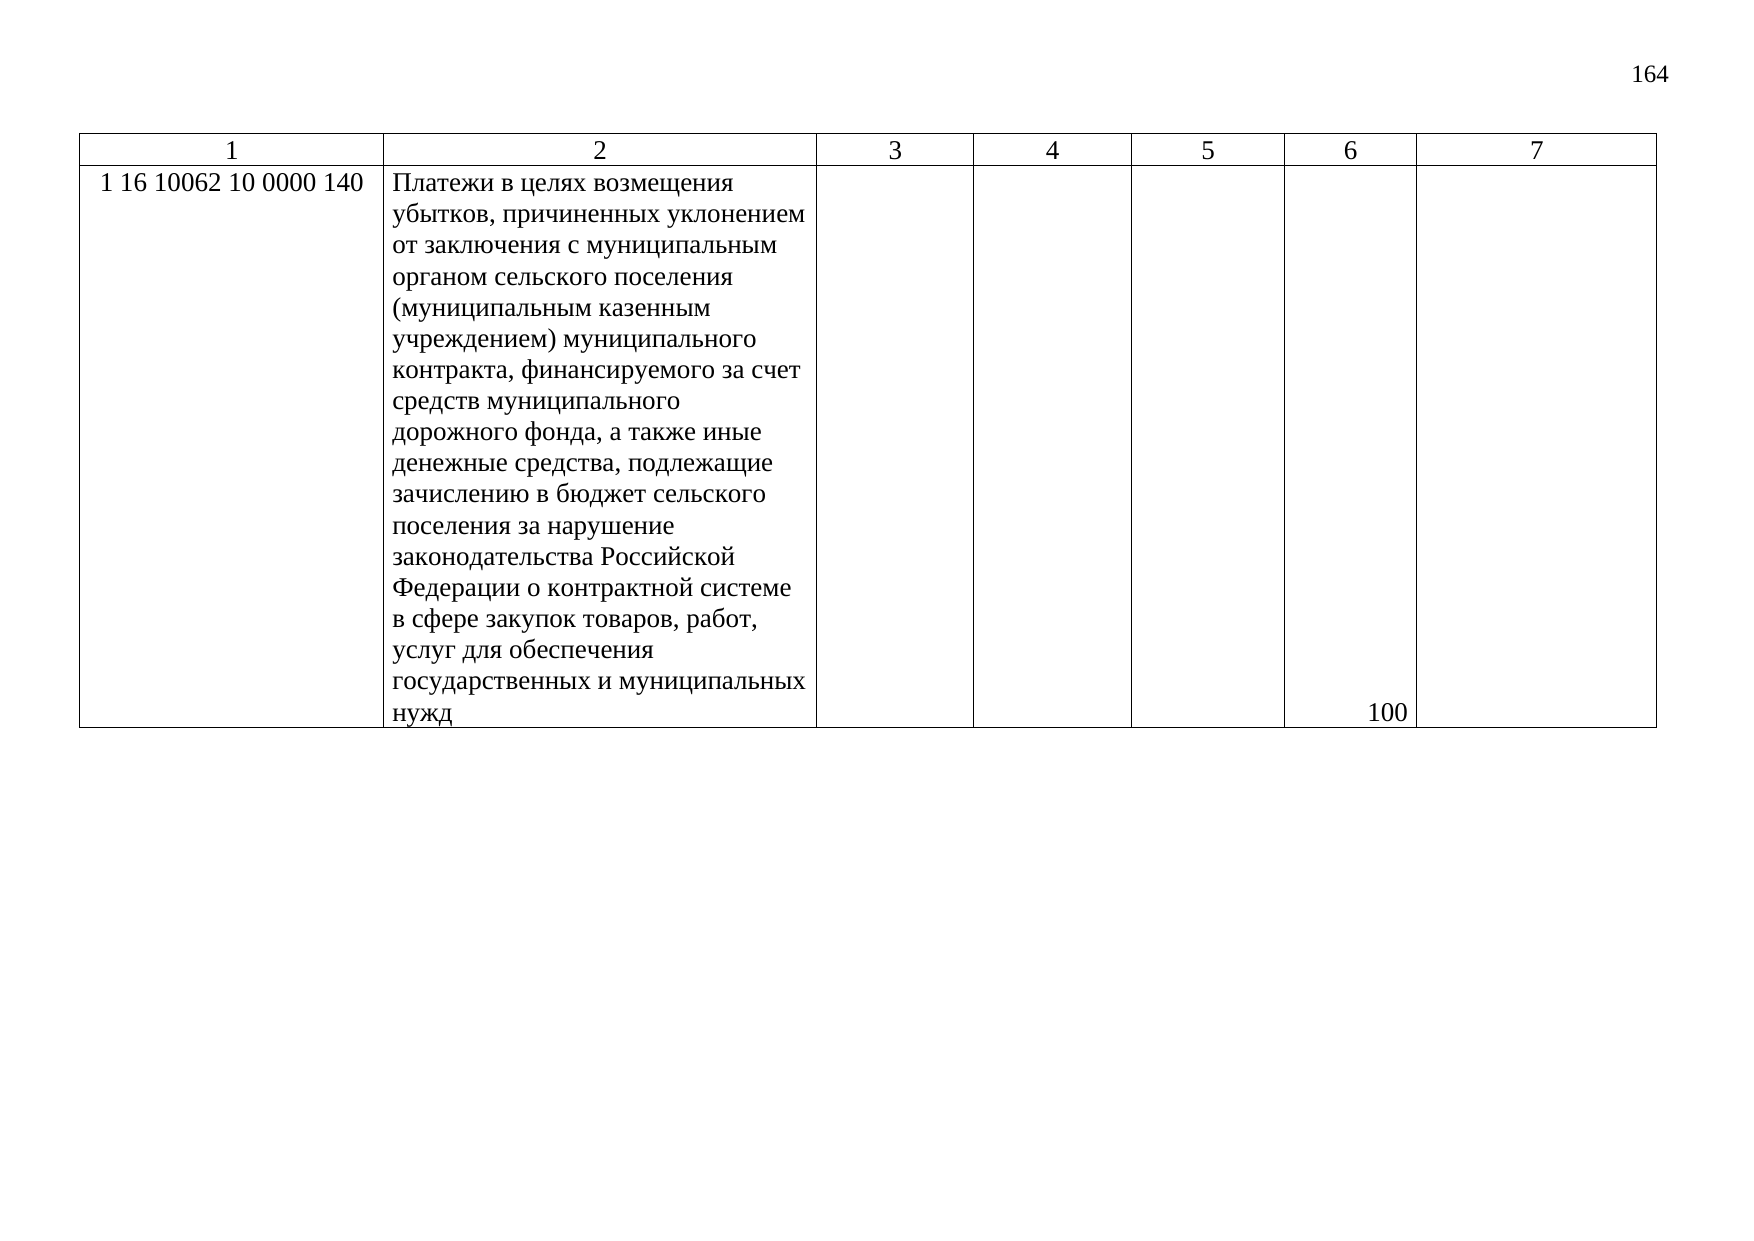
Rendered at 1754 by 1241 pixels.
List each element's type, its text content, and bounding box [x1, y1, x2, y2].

table_cell [1417, 166, 1656, 727]
table_header 7 [1417, 134, 1656, 165]
table_header 5 [1132, 134, 1284, 165]
table_cell [974, 166, 1131, 727]
table_cell [1132, 166, 1284, 727]
table_cell 100 [1285, 166, 1416, 727]
table_cell Платежи в целях возмещения убытков, причиненных уклонением от заключения с муниципальным органом сельского поселения (муниципальным казенным учреждением) муниципального контракта, финансируемого за счет средств муниципального дорожного фонда, а также иные денежные средства, подлежащие зачислению в бюджет сельского поселения за нарушение законодательства Российской Федерации о контрактной системе в сфере закупок товаров, работ, услуг для обеспечения государственных и муниципальных нужд [384, 166, 816, 727]
table_header 4 [974, 134, 1131, 165]
table_cell [817, 166, 973, 727]
table_header 3 [817, 134, 973, 165]
table_header 2 [384, 134, 816, 165]
table_cell 1 16 10062 10 0000 140 [80, 166, 383, 727]
table_header 1 [80, 134, 383, 165]
table_header 6 [1285, 134, 1416, 165]
